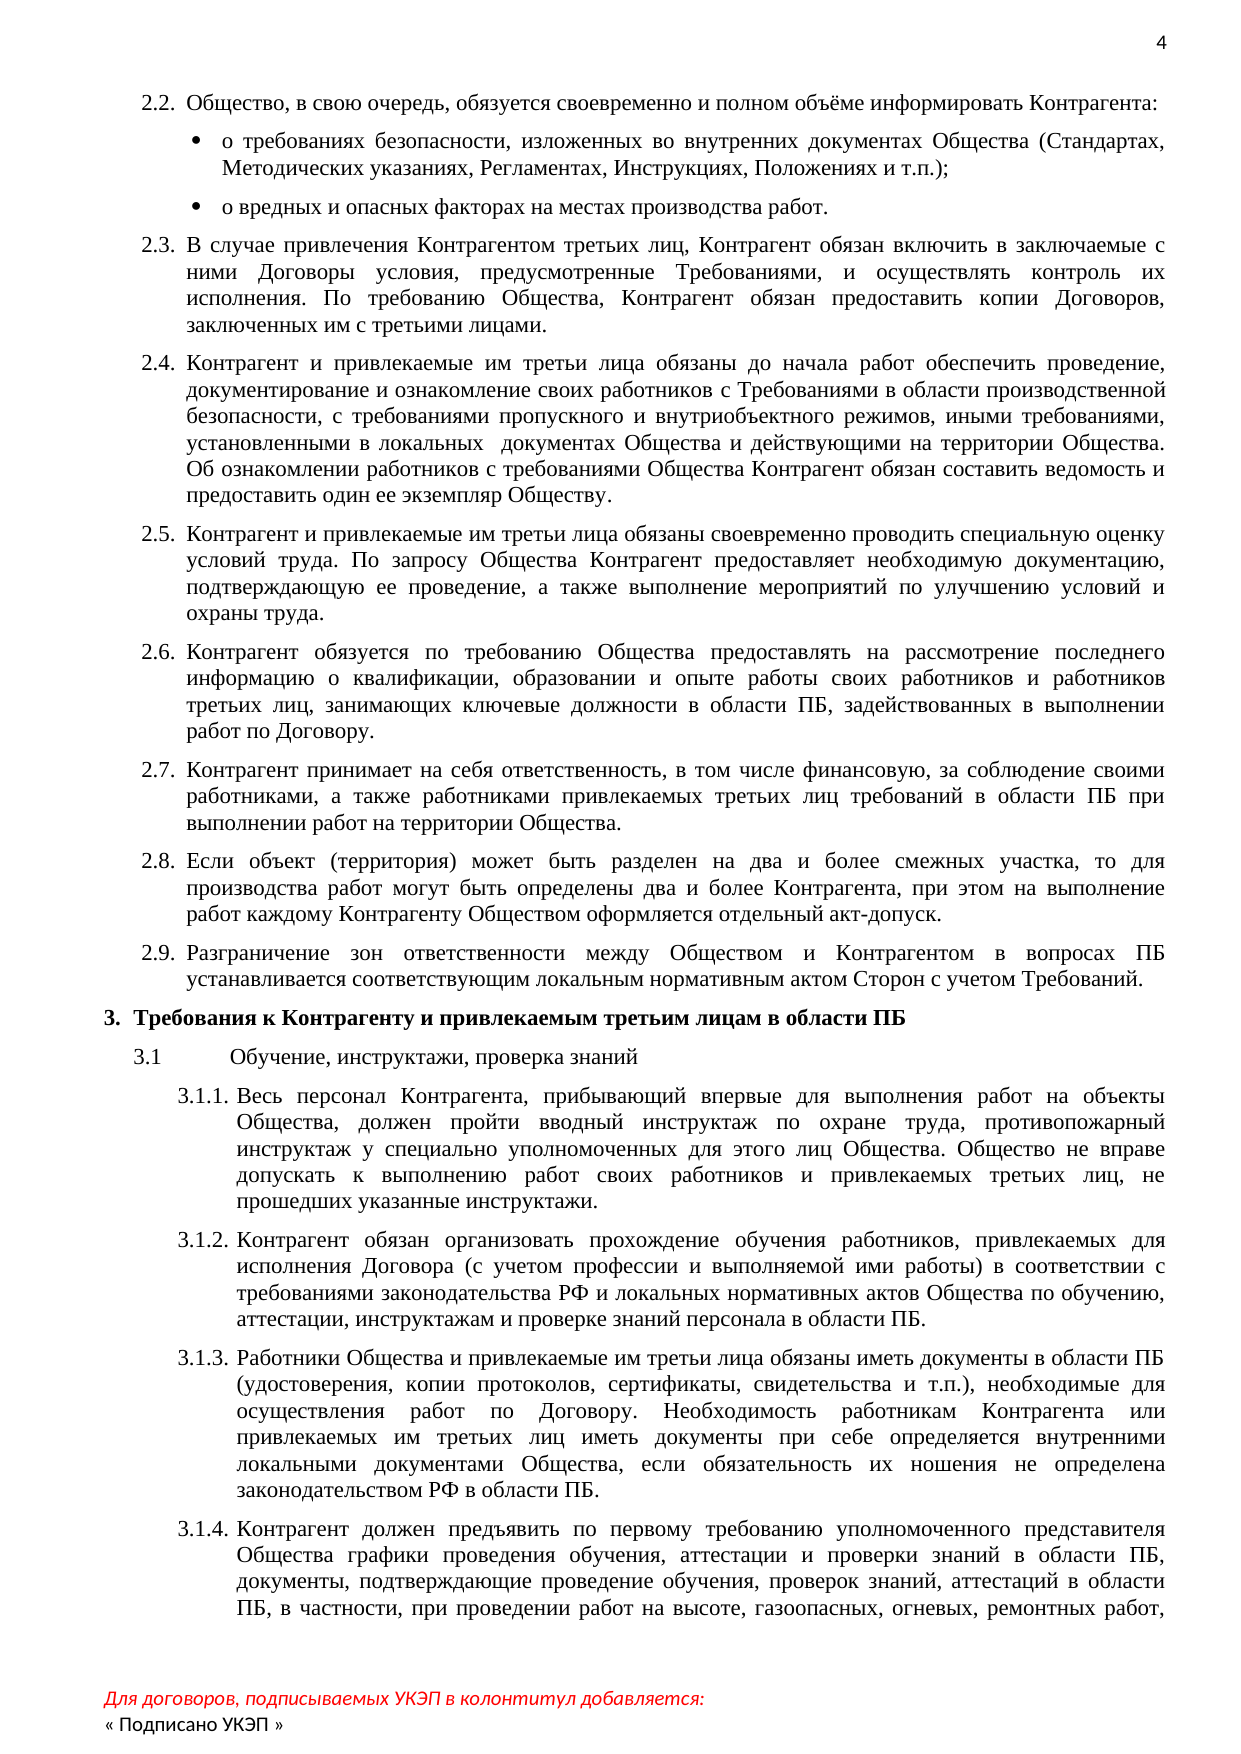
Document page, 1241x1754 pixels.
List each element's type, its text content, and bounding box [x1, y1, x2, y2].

list Контрагент и привлекаемые им третьи лица обязаны своевременно проводить специальную оценку условий труда. По запросу Общества Контрагент предоставляет необходимую документацию, подтверждающую ее проведение, а также выполнение мероприятий по улучшению условий и охраны труда. [141, 520, 1167, 626]
list Контрагент и привлекаемые им третьи лица обязаны до начала работ обеспечить проведение, документирование и ознакомление своих работников с Требованиями в области производственной безопасности, с требованиями пропускного и внутриобъектного режимов, иными требованиями, установленными в локальных документах Общества и действующими на территории Общества. Об ознакомлении работников с требованиями Общества Контрагент обязан составить ведомость и предоставить один ее экземпляр Обществу. [141, 349, 1167, 508]
list Контрагент обязан организовать прохождение обучения работников, привлекаемых для исполнения Договора (с учетом профессии и выполняемой ими работы) в соответствии с требованиями законодательства РФ и локальных нормативных актов Общества по обучению, аттестации, инструктажам и проверке знаний персонала в области ПБ. [177, 1226, 1167, 1332]
list Контрагент обязуется по требованию Общества предоставлять на рассмотрение последнего информацию о квалификации, образовании и опыте работы своих работников и работников третьих лиц, занимающих ключевые должности в области ПБ, задействованных в выполнении работ по Договору. [141, 638, 1167, 743]
list Контрагент принимает на себя ответственность, в том числе финансовую, за соблюдение своими работниками, а также работниками привлекаемых третьих лиц требований в области ПБ при выполнении работ на территории Общества. [141, 756, 1167, 835]
list Работники Общества и привлекаемые им третьи лица обязаны иметь документы в области ПБ (удостоверения, копии протоколов, сертификаты, свидетельства и т.п.), необходимые для осуществления работ по Договору. Необходимость работникам Контрагента или привлекаемых им третьих лиц иметь документы при себе определяется внутренними локальными документами Общества, если обязательность их ношения не определена законодательством РФ в области ПБ. [177, 1344, 1167, 1502]
list Разграничение зон ответственности между Обществом и Контрагентом в вопросах ПБ устанавливается соответствующим локальным нормативным актом Сторон с учетом Требований. [141, 939, 1167, 992]
list о вредных и опасных факторах на местах производства работ. [192, 193, 1167, 219]
list Общество, в свою очередь, обязуется своевременно и полном объёме информировать Контрагента: [141, 89, 1167, 115]
list В случае привлечения Контрагентом третьих лиц, Контрагент обязан включить в заключаемые с ними Договоры условия, предусмотренные Требованиями, и осуществлять контроль их исполнения. По требованию Общества, Контрагент обязан предоставить копии Договоров, заключенных им с третьими лицами. [141, 232, 1167, 337]
list Если объект (территория) может быть разделен на два и более смежных участка, то для производства работ могут быть определены два и более Контрагента, при этом на выполнение работ каждому Контрагенту Обществом оформляется отдельный акт-допуск. [141, 847, 1167, 927]
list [177, 1515, 1167, 1620]
list Требования к Контрагенту и привлекаемым третьим лицам в области ПБ [103, 1004, 1167, 1031]
list Весь персонал Контрагента, прибывающий впервые для выполнения работ на объекты Общества, должен пройти вводный инструктаж по охране труда, противопожарный инструктаж у специально уполномоченных для этого лиц Общества. Общество не вправе допускать к выполнению работ своих работников и привлекаемых третьих лиц, не прошедших указанные инструктажи. [177, 1082, 1167, 1214]
list Обучение, инструктажи, проверка знаний [133, 1043, 1167, 1069]
list о требованиях безопасности, изложенных во внутренних документах Общества (Стандартах, Методических указаниях, Регламентах, Инструкциях, Положениях и т.п.); [192, 127, 1167, 180]
